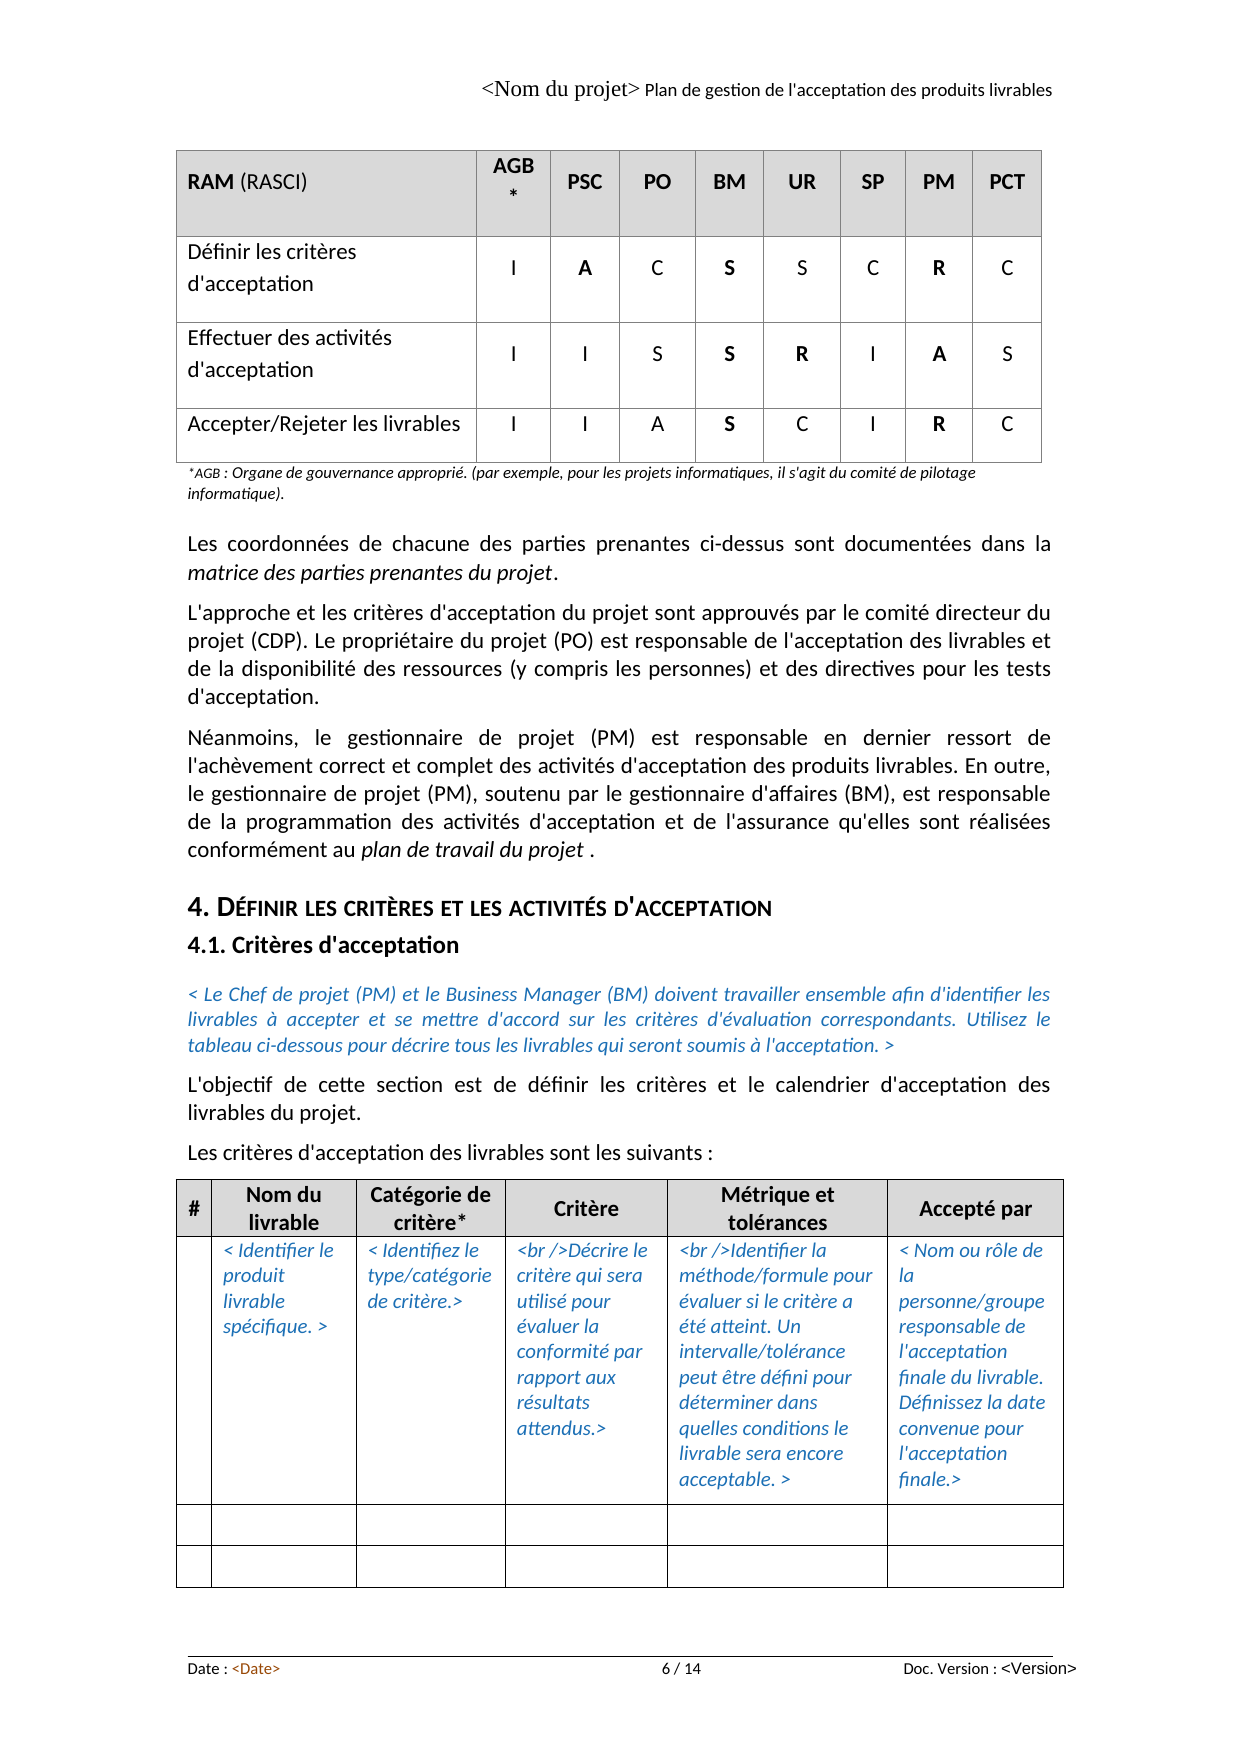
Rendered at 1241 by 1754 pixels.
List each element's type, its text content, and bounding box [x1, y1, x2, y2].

table_cell [177, 1546, 211, 1587]
table_cell R [906, 237, 972, 322]
table_cell S [764, 237, 840, 322]
table_cell Effectuer des activités d'acceptation [177, 323, 476, 408]
table_cell R [764, 323, 840, 408]
table_header Métrique et tolérances [668, 1180, 887, 1236]
table_cell [212, 1505, 356, 1545]
table_header SP [841, 151, 905, 236]
table_header PSC [551, 151, 619, 236]
text L'objectif de cette section est de définir les critères et le calendrier d'acceptation des livrables du projet. [187, 1070, 1053, 1126]
table_cell A [906, 323, 972, 408]
table_cell I [841, 323, 905, 408]
table_cell [506, 1546, 667, 1587]
table_cell C [620, 237, 695, 322]
table_cell I [477, 237, 550, 322]
table_cell Définir les critères d'acceptation [177, 237, 476, 322]
table_header Catégorie de critère* [357, 1180, 505, 1236]
table_header RAM (RASCI) [177, 151, 476, 236]
table_cell C [973, 237, 1041, 322]
table_cell I [477, 409, 550, 462]
table_cell I [477, 323, 550, 408]
table_cell S [620, 323, 695, 408]
subtitle Critères d'acceptation [187, 930, 1053, 960]
table_cell R [906, 409, 972, 462]
table_cell [506, 1505, 667, 1545]
table_header Accepté par [888, 1180, 1063, 1236]
text Néanmoins, le gestionnaire de projet (PM) est responsable en dernier ressort de l'achèvement correct et complet des activités d'acceptation des produits livrables. En outre, le gestionnaire de projet (PM), soutenu par le gestionnaire d'affaires (BM), est responsable de la programmation des activités d'acceptation et de l'assurance qu'elles sont réalisées conformément au plan de travail du projet . [187, 723, 1053, 863]
table_cell <br />Identifier la méthode/formule pour évaluer si le critère a été atteint. Un intervalle/tolérance peut être défini pour déterminer dans quelles conditions le livrable sera encore acceptable. > [668, 1237, 887, 1504]
table_header Critère [506, 1180, 667, 1236]
table_cell S [696, 323, 763, 408]
table_cell <br />Décrire le critère qui sera utilisé pour évaluer la conformité par rapport aux résultats attendus.> [506, 1237, 667, 1504]
text Les critères d'acceptation des livrables sont les suivants : [187, 1138, 1053, 1166]
table_cell [357, 1546, 505, 1587]
table_cell S [973, 323, 1041, 408]
table_cell Accepter/Rejeter les livrables [177, 409, 476, 462]
table_cell I [551, 323, 619, 408]
table_cell [212, 1546, 356, 1587]
table_cell < Identifier le produit livrable spécifique. > [212, 1237, 356, 1504]
table_header # [177, 1180, 211, 1236]
table_cell [177, 1237, 211, 1504]
table_header Nom du livrable [212, 1180, 356, 1236]
table_cell [888, 1546, 1063, 1587]
text < Le Chef de projet (PM) et le Business Manager (BM) doivent travailler ensemble afin d'identifier les livrables à accepter et se mettre d'accord sur les critères d'évaluation correspondants. Utilisez le tableau ci-dessous pour décrire tous les livrables qui seront soumis à l'acceptation. > [187, 981, 1053, 1057]
table_cell A [620, 409, 695, 462]
table_cell [668, 1546, 887, 1587]
table_header PM [906, 151, 972, 236]
table_header UR [764, 151, 840, 236]
table_cell [357, 1505, 505, 1545]
table_cell C [764, 409, 840, 462]
table_header PO [620, 151, 695, 236]
table_cell S [696, 409, 763, 462]
text L'approche et les critères d'acceptation du projet sont approuvés par le comité directeur du projet (CDP). Le propriétaire du projet (PO) est responsable de l'acceptation des livrables et de la disponibilité des ressources (y compris les personnes) et des directives pour les tests d'acceptation. [187, 598, 1053, 710]
table_cell < Nom ou rôle de la personne/groupe responsable de l'acceptation finale du livrable. Définissez la date convenue pour l'acceptation finale.> [888, 1237, 1063, 1504]
table_cell < Identifiez le type/catégorie de critère.> [357, 1237, 505, 1504]
table_header AGB* [477, 151, 550, 236]
table_cell [888, 1505, 1063, 1545]
subtitle Définir les critères et les activités d'acceptation [187, 888, 1053, 923]
table_cell [177, 1505, 211, 1545]
table_cell I [551, 409, 619, 462]
table_header BM [696, 151, 763, 236]
table_header PCT [973, 151, 1041, 236]
text Les coordonnées de chacune des parties prenantes ci-dessus sont documentées dans la matrice des parties prenantes du projet. [187, 529, 1053, 586]
text *AGB : Organe de gouvernance approprié. (par exemple, pour les projets informatiques, il s'agit du comité de pilotage informatique). [187, 463, 1053, 529]
table_cell I [841, 409, 905, 462]
table_cell C [973, 409, 1041, 462]
table_cell [668, 1505, 887, 1545]
table_cell C [841, 237, 905, 322]
table_cell A [551, 237, 619, 322]
table_cell S [696, 237, 763, 322]
